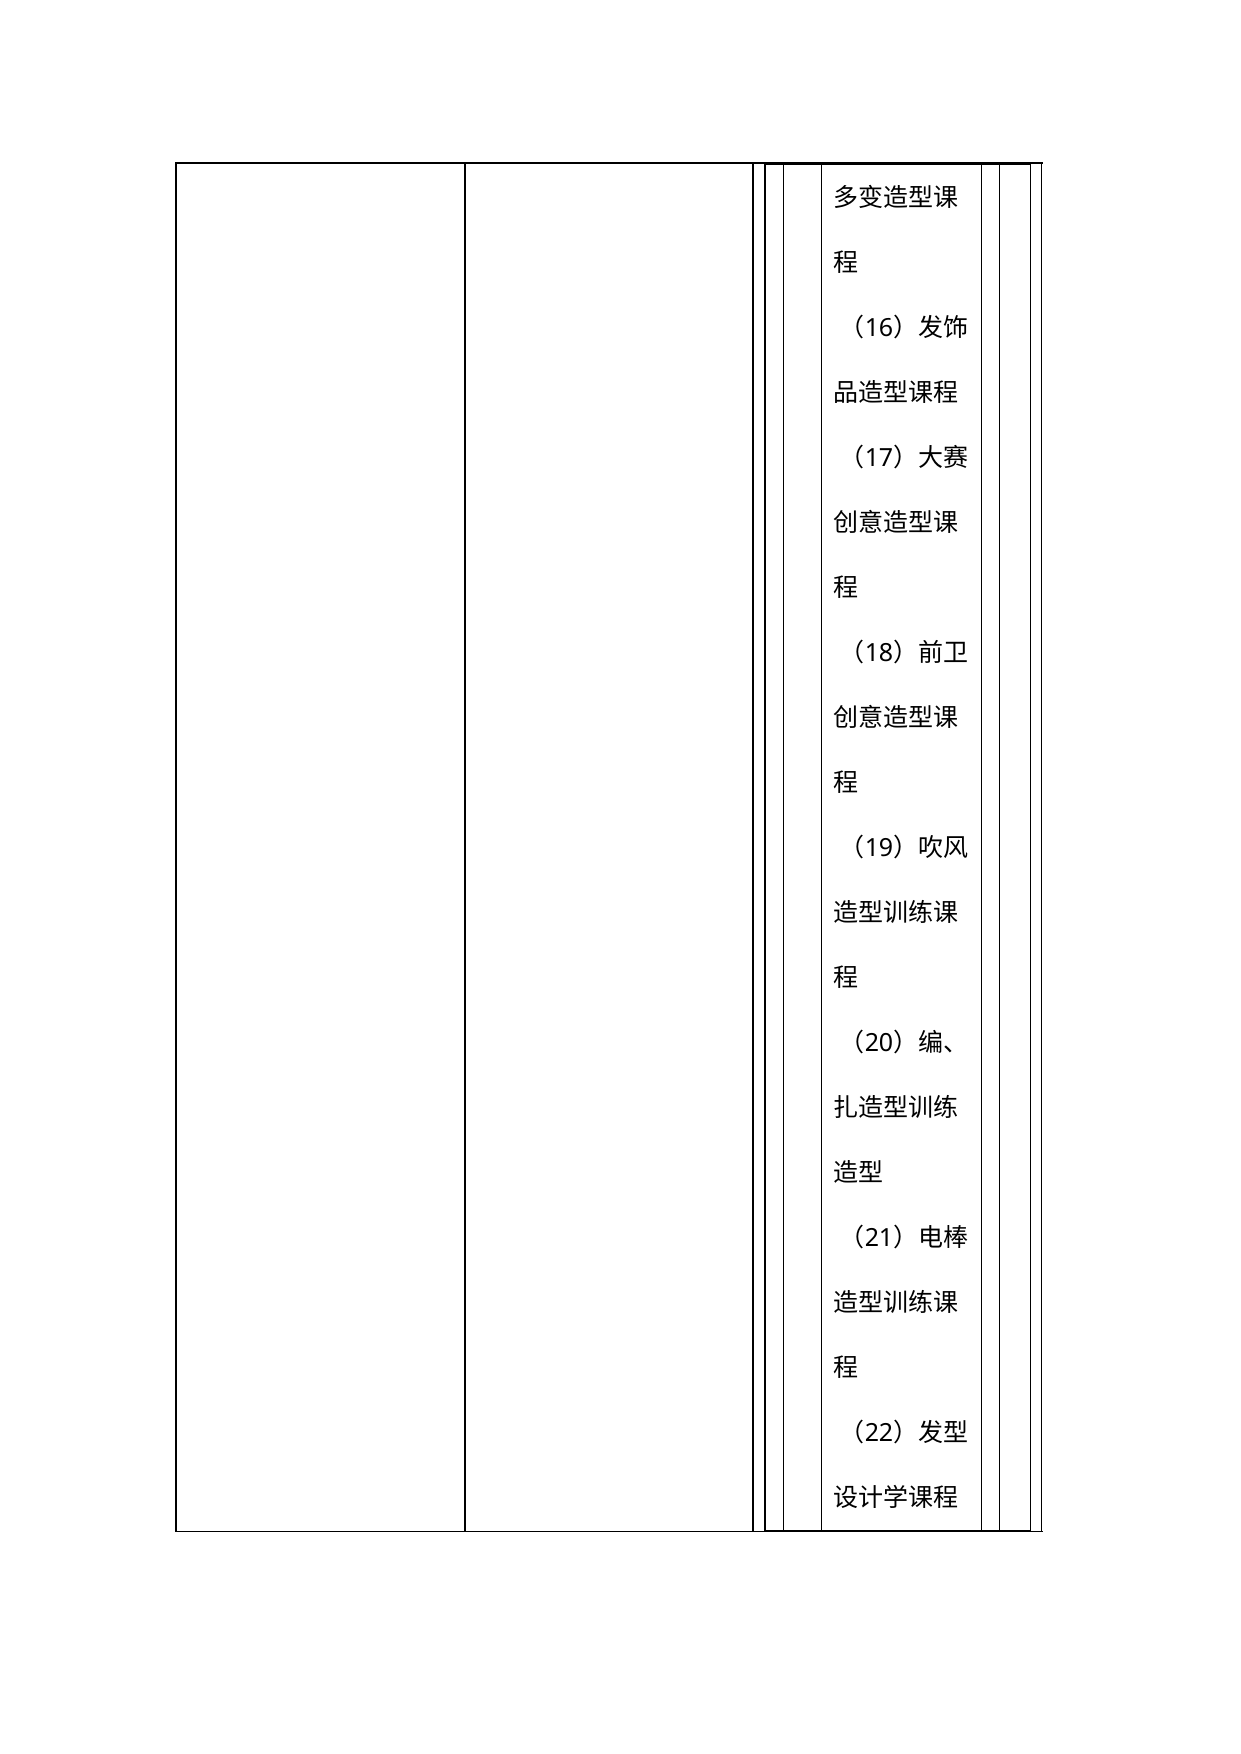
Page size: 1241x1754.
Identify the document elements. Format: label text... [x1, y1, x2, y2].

table_cell [982, 165, 999, 1530]
table_cell [466, 164, 752, 1531]
table_cell [784, 165, 821, 1530]
table_cell [754, 164, 764, 1531]
table_cell [822, 165, 981, 1530]
table_cell 1 [177, 164, 464, 1531]
table_cell [766, 165, 783, 1530]
table_cell [1000, 165, 1030, 1530]
table_cell [1031, 164, 1041, 1531]
